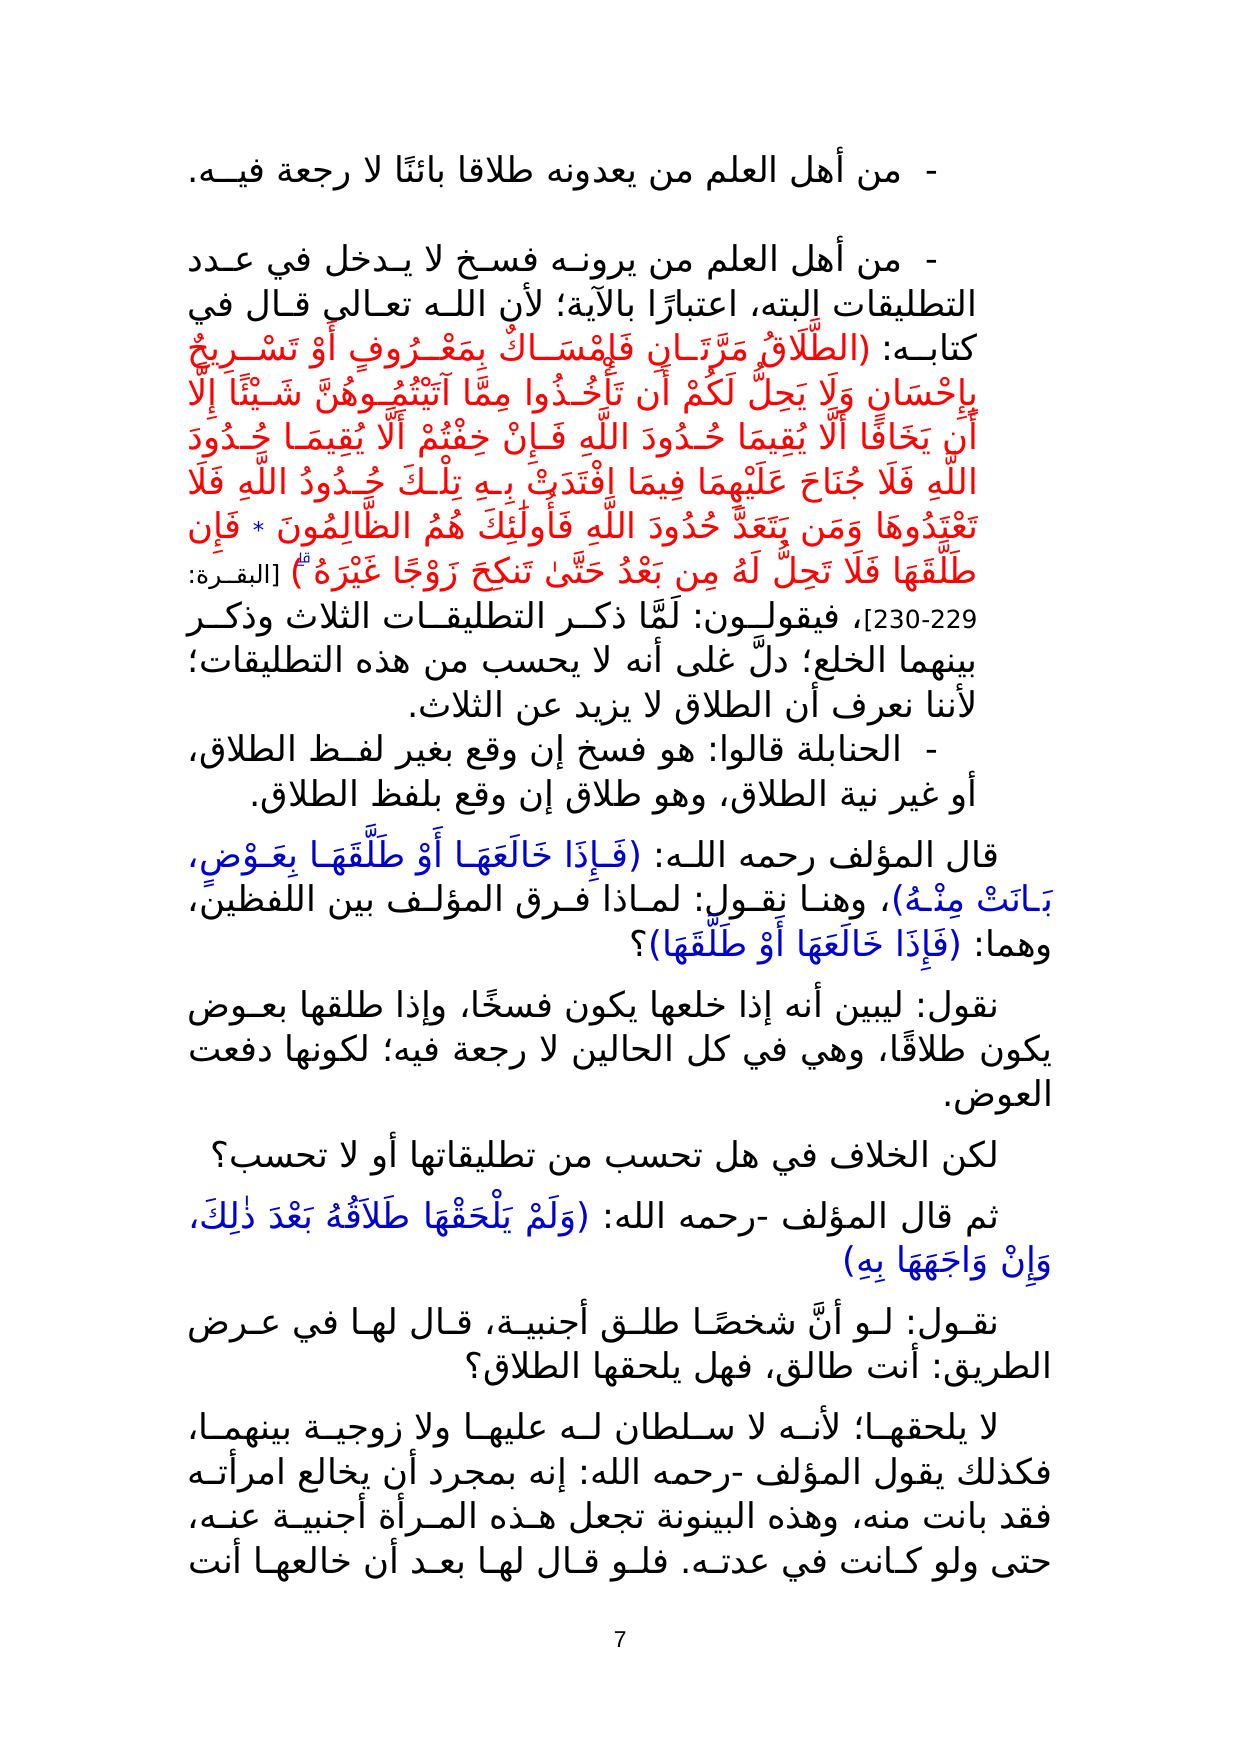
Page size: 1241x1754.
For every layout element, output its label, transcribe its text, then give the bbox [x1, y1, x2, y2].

list من أهل العلم من يرونه فسخ لا يدخل في عدد التطليقات البته، اعتبارًا بالآية؛ لأن الله تعالى قال في كتابه: ﴿الطَّلَاقُ مَرَّتَانِ فَإِمْسَاكٌ بِمَعْرُوفٍ أَوْ تَسْرِيحٌ بِإِحْسَانٍ وَلَا يَحِلُّ لَكُمْ أَن تَأْخُذُوا مِمَّا آتَيْتُمُوهُنَّ شَيْئًا إِلَّا أَن يَخَافَا أَلَّا يُقِيمَا حُدُودَ اللَّهِ فَإِنْ خِفْتُمْ أَلَّا يُقِيمَا حُدُودَ اللَّهِ فَلَا جُنَاحَ عَلَيْهِمَا فِيمَا افْتَدَتْ بِهِ تِلْكَ حُدُودُ اللَّهِ فَلَا تَعْتَدُوهَا وَمَن يَتَعَدَّ حُدُودَ اللَّهِ فَأُولَٰئِكَ هُمُ الظَّالِمُونَ * فَإِن طَلَّقَهَا فَلَا تَحِلُّ لَهُ مِن بَعْدُ حَتَّىٰ تَنكِحَ زَوْجًا غَيْرَهُ ۗ﴾ [البقرة: 229-230]، فيقولون: لَمَّا ذكر التطليقات الثلاث وذكر بينهما الخلع؛ دلَّ غلى أنه لا يحسب من هذه التطليقات؛ لأننا نعرف أن الطلاق لا يزيد عن الثلاث. [187, 239, 978, 725]
text لكن الخلاف في هل تحسب من تطليقاتها أو لا تحسب؟ [187, 1134, 1053, 1176]
list الحنابلة قالوا: هو فسخ إن وقع بغير لفظ الطلاق، أو غير نية الطلاق، وهو طلاق إن وقع بلفظ الطلاق. [187, 728, 978, 814]
list من أهل العلم من يعدونه طلاقا بائنًا لا رجعة فيه. [187, 150, 978, 236]
text ثم قال المؤلف -رحمه الله: (وَلَمْ يَلْحَقْهَا طَلاَقُهُ بَعْدَ ذٰلِكَ، وَإِنْ وَاجَهَهَا بِهِ) [187, 1196, 1053, 1281]
text نقول: ليبين أنه إذا خلعها يكون فسخًا، وإذا طلقها بعوض يكون طلاقًا، وهي في كل الحالين لا رجعة فيه؛ لكونها دفعت العوض. [187, 984, 1053, 1114]
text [187, 1407, 1053, 1581]
text نقول: لو أنَّ شخصًا طلق أجنبية، قال لها في عرض الطريق: أنت طالق، فهل يلحقها الطلاق؟ [187, 1301, 1053, 1387]
text قال المؤلف رحمه الله: (فَإِذَا خَالَعَهَا أَوْ طَلَّقَهَا بِعَوْضٍ، بَانَتْ مِنْهُ)، وهنا نقول: لماذا فرق المؤلف بين اللفظين، وهما: (فَإِذَا خَالَعَهَا أَوْ طَلَّقَهَا)؟ [187, 834, 1053, 964]
